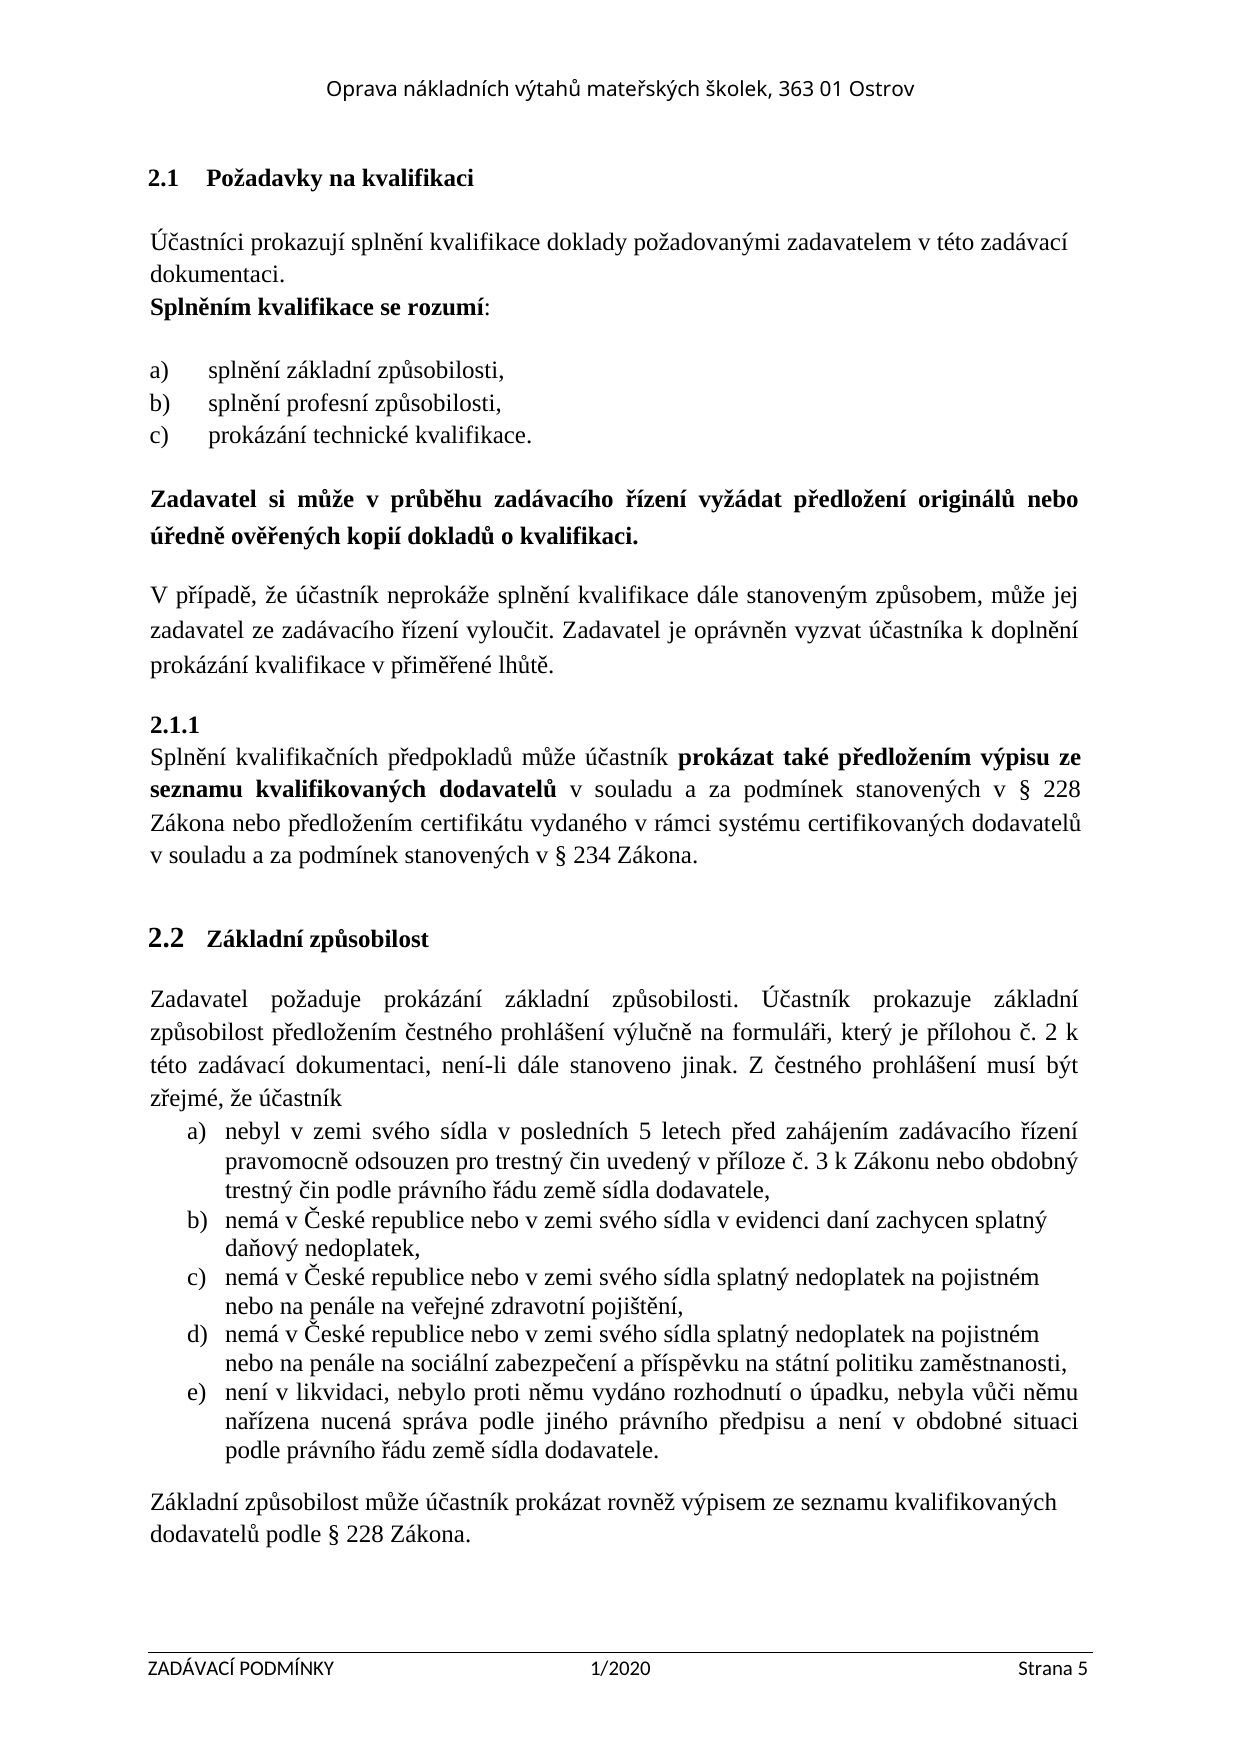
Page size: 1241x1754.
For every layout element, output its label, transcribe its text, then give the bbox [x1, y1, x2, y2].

list splnění profesní způsobilosti, [149, 388, 1093, 417]
text Zadavatel si může v průběhu zadávacího řízení vyžádat předložení originálů nebo úředně ověřených kopií dokladů o kvalifikaci. [150, 484, 1079, 549]
list splnění základní způsobilosti, [149, 355, 1093, 384]
text Účastníci prokazují splnění kvalifikace doklady požadovanými zadavatelem v této zadávací dokumentaci. [150, 227, 1079, 288]
text Základní způsobilost může účastník prokázat rovněž výpisem ze seznamu kvalifikovaných dodavatelů podle § 228 Zákona. [150, 1487, 1079, 1548]
text V případě, že účastník neprokáže splnění kvalifikace dále stanoveným způsobem, může jej zadavatel ze zadávacího řízení vyloučit. Zadavatel je oprávněn vyzvat účastníka k doplnění prokázání kvalifikace v přiměřené lhůtě. [150, 580, 1079, 679]
list není v likvidaci, nebylo proti němu vydáno rozhodnutí o úpadku, nebyla vůči němu nařízena nucená správa podle jiného právního předpisu a není v obdobné situaci podle právního řádu země sídla dodavatele. [187, 1377, 1079, 1463]
text Splnění kvalifikačních předpokladů může účastník prokázat také předložením výpisu ze seznamu kvalifikovaných dodavatelů v souladu a za podmínek stanovených v § 228 Zákona nebo předložením certifikátu vydaného v rámci systému certifikovaných dodavatelů v souladu a za podmínek stanovených v § 234 Zákona. [150, 742, 1082, 869]
text Zadavatel požaduje prokázání základní způsobilosti. Účastník prokazuje základní způsobilost předložením čestného prohlášení výlučně na formuláři, který je přílohou č. 2 k této zadávací dokumentaci, není-li dále stanoveno jinak. Z čestného prohlášení musí být zřejmé, že účastník [150, 984, 1079, 1112]
text Splněním kvalifikace se rozumí: [150, 292, 1093, 321]
text 2.1 Požadavky na kvalifikaci [148, 163, 1093, 192]
text 2.1.1 [150, 710, 1093, 739]
text 2.2 Základní způsobilost [148, 920, 1093, 954]
list nemá v České republice nebo v zemi svého sídla splatný nedoplatek na pojistném nebo na penále na sociální zabezpečení a příspěvku na státní politiku zaměstnanosti, [187, 1320, 1079, 1377]
list nemá v České republice nebo v zemi svého sídla splatný nedoplatek na pojistném nebo na penále na veřejné zdravotní pojištění, [187, 1262, 1079, 1320]
list prokázání technické kvalifikace. [149, 421, 1093, 449]
list nebyl v zemi svého sídla v posledních 5 letech před zahájením zadávacího řízení pravomocně odsouzen pro trestný čin uvedený v příloze č. 3 k Zákonu nebo obdobný trestný čin podle právního řádu země sídla dodavatele, [187, 1116, 1079, 1204]
list nemá v České republice nebo v zemi svého sídla v evidenci daní zachycen splatný daňový nedoplatek, [187, 1205, 1079, 1262]
